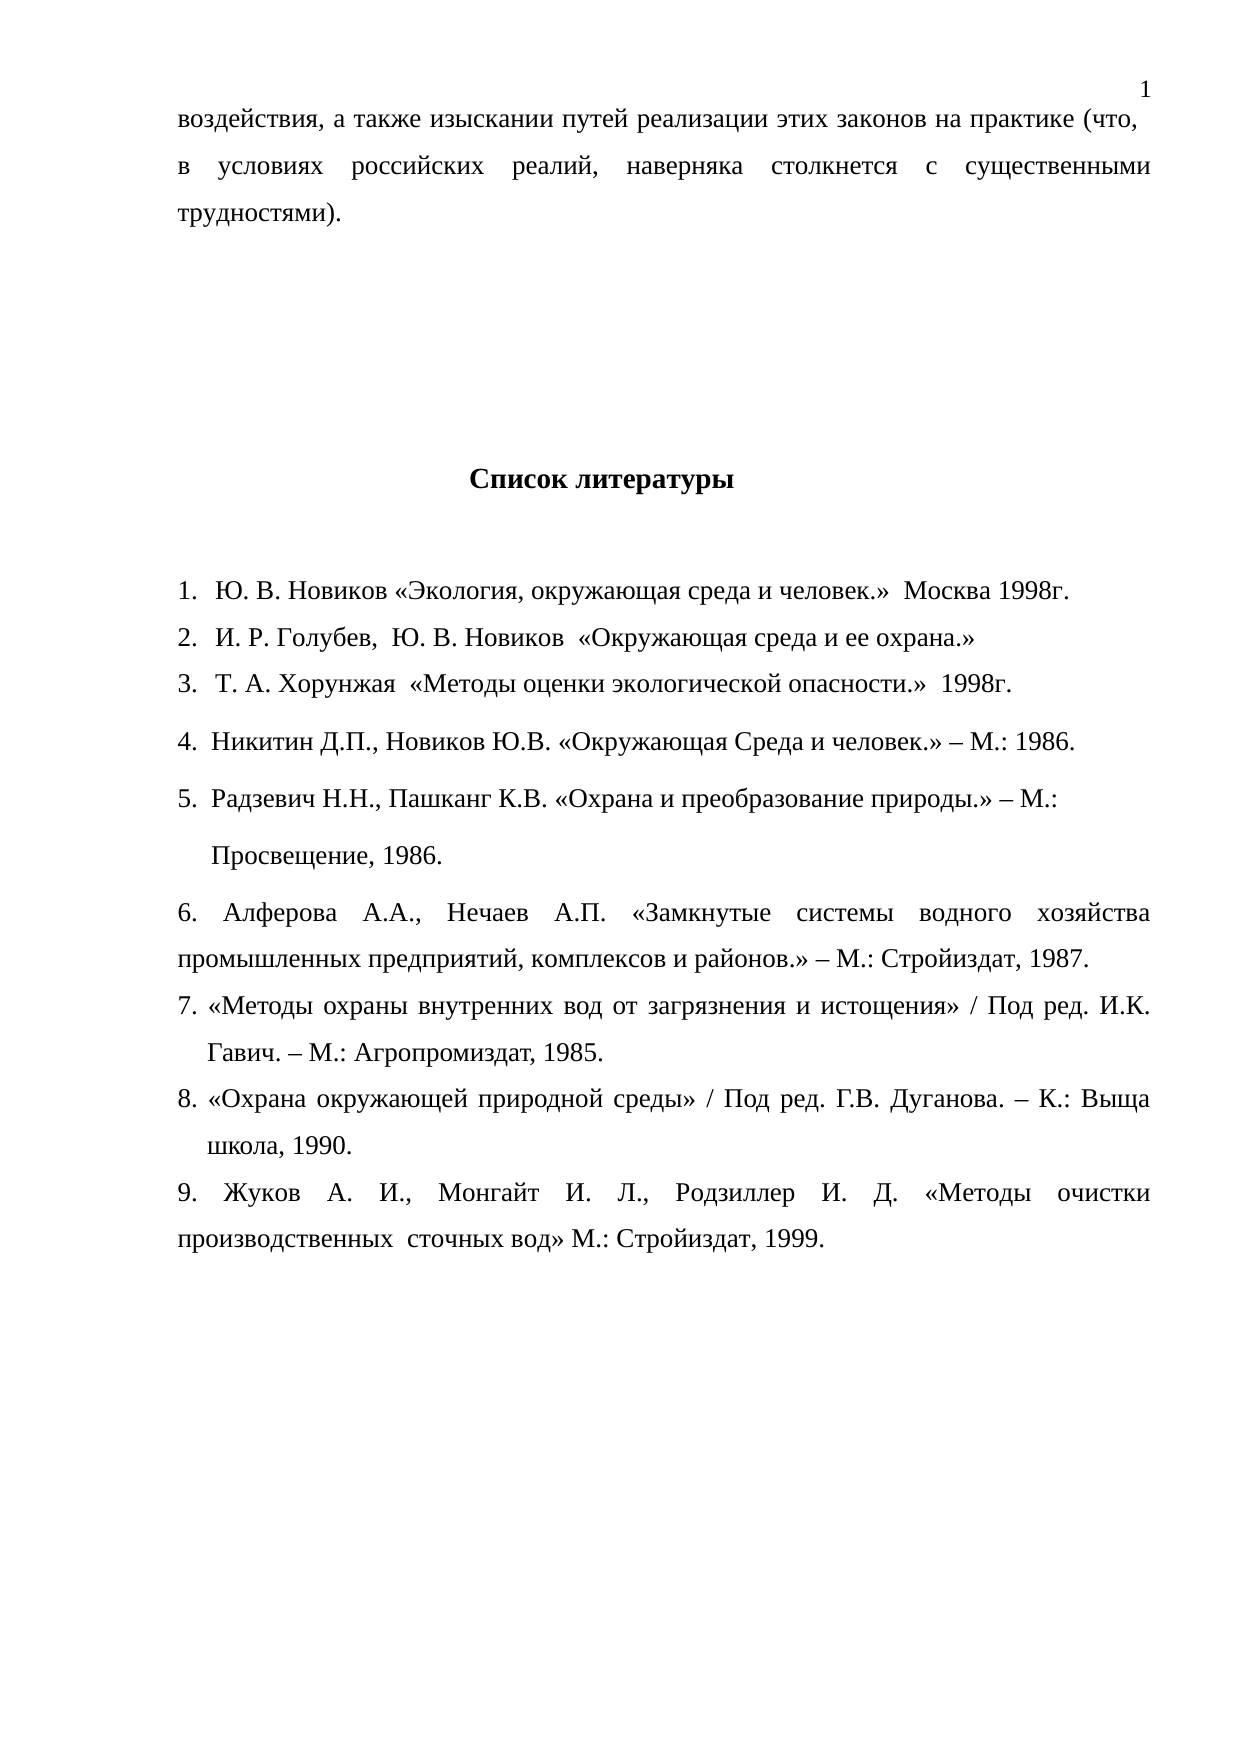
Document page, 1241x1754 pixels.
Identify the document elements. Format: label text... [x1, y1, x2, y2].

list 8. «Охрана окружающей природной среды» / Под ред. Г.В. Дуганова. – К.: Выща школа, 1990. [177, 1083, 1152, 1160]
text 5. Радзевич Н.Н., Пашканг К.В. «Охрана и преобразование природы.» – М.: [177, 782, 1152, 813]
text Просвещение, 1986. [177, 839, 1152, 870]
list И. Р. Голубев, Ю. В. Новиков «Окружающая среда и ее охрана.» [177, 621, 1152, 652]
list 7. «Методы охраны внутренних вод от загрязнения и истощения» / Под ред. И.К. Гавич. – М.: Агропромиздат, 1985. [177, 989, 1152, 1067]
text 4. Никитин Д.П., Новиков Ю.В. «Окружающая Среда и человек.» – М.: 1986. [177, 725, 1152, 756]
text 6. Алферова А.А., Нечаев А.П. «Замкнутые системы водного хозяйства промышленных предприятий, комплексов и районов.» – М.: Стройиздат, 1987. [177, 896, 1152, 974]
list Т. А. Хорунжая «Методы оценки экологической опасности.» 1998г. [177, 668, 1152, 699]
text 9. Жуков А. И., Монгайт И. Л., Родзиллер И. Д. «Методы очистки производственных сточных вод» М.: Стройиздат, 1999. [177, 1176, 1152, 1254]
list Ю. В. Новиков «Экология, окружающая среда и человек.» Москва 1998г. [177, 574, 1152, 605]
subtitle Список литературы [177, 462, 1152, 495]
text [177, 102, 1152, 227]
